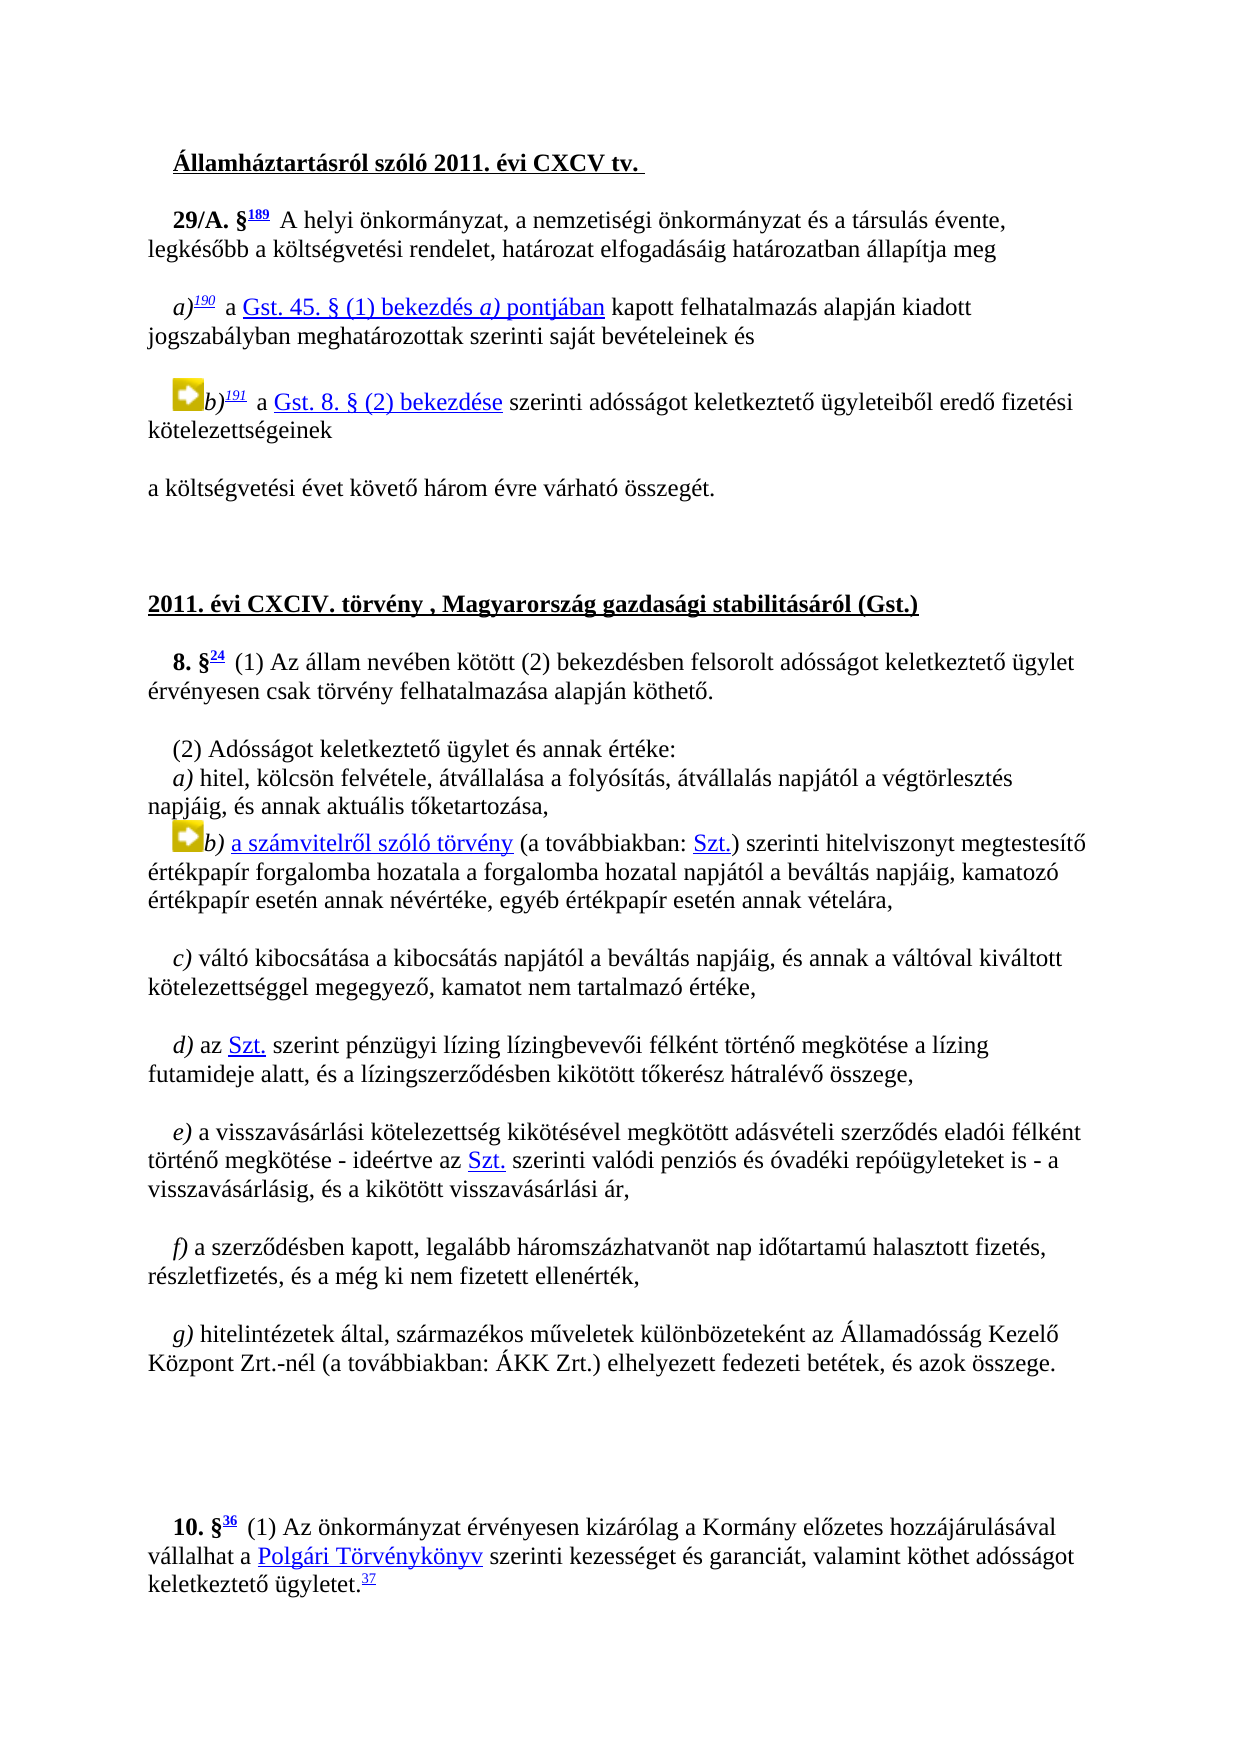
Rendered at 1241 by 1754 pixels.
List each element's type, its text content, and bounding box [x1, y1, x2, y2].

text Államháztartásról szóló 2011. évi CXCV tv. [148, 148, 1093, 176]
text 2011. évi CXCIV. törvény , Magyarország gazdasági stabilitásáról (Gst.) [148, 589, 1093, 618]
text e) a visszavásárlási kötelezettség kikötésével megkötött adásvételi szerződés eladói félként történő megkötése - ideértve az Szt. szerinti valódi penziós és óvadéki repóügyleteket is - a visszavásárlásig, és a kikötött visszavásárlási ár, [148, 1117, 1093, 1203]
text a) hitel, kölcsön felvétele, átvállalása a folyósítás, átvállalás napjától a végtörlesztés napjáig, és annak aktuális tőketartozása, [148, 763, 1093, 820]
text d) az Szt. szerint pénzügyi lízing lízingbevevői félként történő megkötése a lízing futamideje alatt, és a lízingszerződésben kikötött tőkerész hátralévő összege, [148, 1030, 1093, 1088]
text c) váltó kibocsátása a kibocsátás napjától a beváltás napjáig, és annak a váltóval kiváltott kötelezettséggel megegyező, kamatot nem tartalmazó értéke, [148, 943, 1093, 1001]
text b)191 a Gst. 8. § (2) bekezdése szerinti adósságot keletkeztető ügyleteiből eredő fizetési kötelezettségeinek [148, 379, 1093, 444]
text g) hitelintézetek által, származékos műveletek különbözeteként az Államadósság Kezelő Központ Zrt.-nél (a továbbiakban: ÁKK Zrt.) elhelyezett fedezeti betétek, és azok összege. [148, 1319, 1093, 1376]
picture [172, 820, 204, 852]
text 8. §24 (1) Az állam nevében kötött (2) bekezdésben felsorolt adósságot keletkeztető ügylet érvényesen csak törvény felhatalmazása alapján köthető. [148, 647, 1093, 705]
text f) a szerződésben kapott, legalább háromszázhatvanöt nap időtartamú halasztott fizetés, részletfizetés, és a még ki nem fizetett ellenérték, [148, 1232, 1093, 1290]
text (2) Adósságot keletkeztető ügylet és annak értéke: [148, 734, 1093, 763]
text 29/A. §189 A helyi önkormányzat, a nemzetiségi önkormányzat és a társulás évente, legkésőbb a költségvetési rendelet, határozat elfogadásáig határozatban állapítja meg [148, 206, 1093, 263]
text a)190 a Gst. 45. § (1) bekezdés a) pontjában kapott felhatalmazás alapján kiadott jogszabályban meghatározottak szerinti saját bevételeinek és [148, 292, 1093, 350]
text a költségvetési évet követő három évre várható összegét. [148, 473, 1093, 502]
text 10. §36 (1) Az önkormányzat érvényesen kizárólag a Kormány előzetes hozzájárulásával vállalhat a Polgári Törvénykönyv szerinti kezességet és garanciát, valamint köthet adósságot keletkeztető ügyletet.37 [148, 1512, 1093, 1598]
text b) a számvitelről szóló törvény (a továbbiakban: Szt.) szerinti hitelviszonyt megtestesítő értékpapír forgalomba hozatala a forgalomba hozatal napjától a beváltás napjáig, kamatozó értékpapír esetén annak névértéke, egyéb értékpapír esetén annak vételára, [148, 820, 1093, 914]
picture [172, 378, 204, 411]
